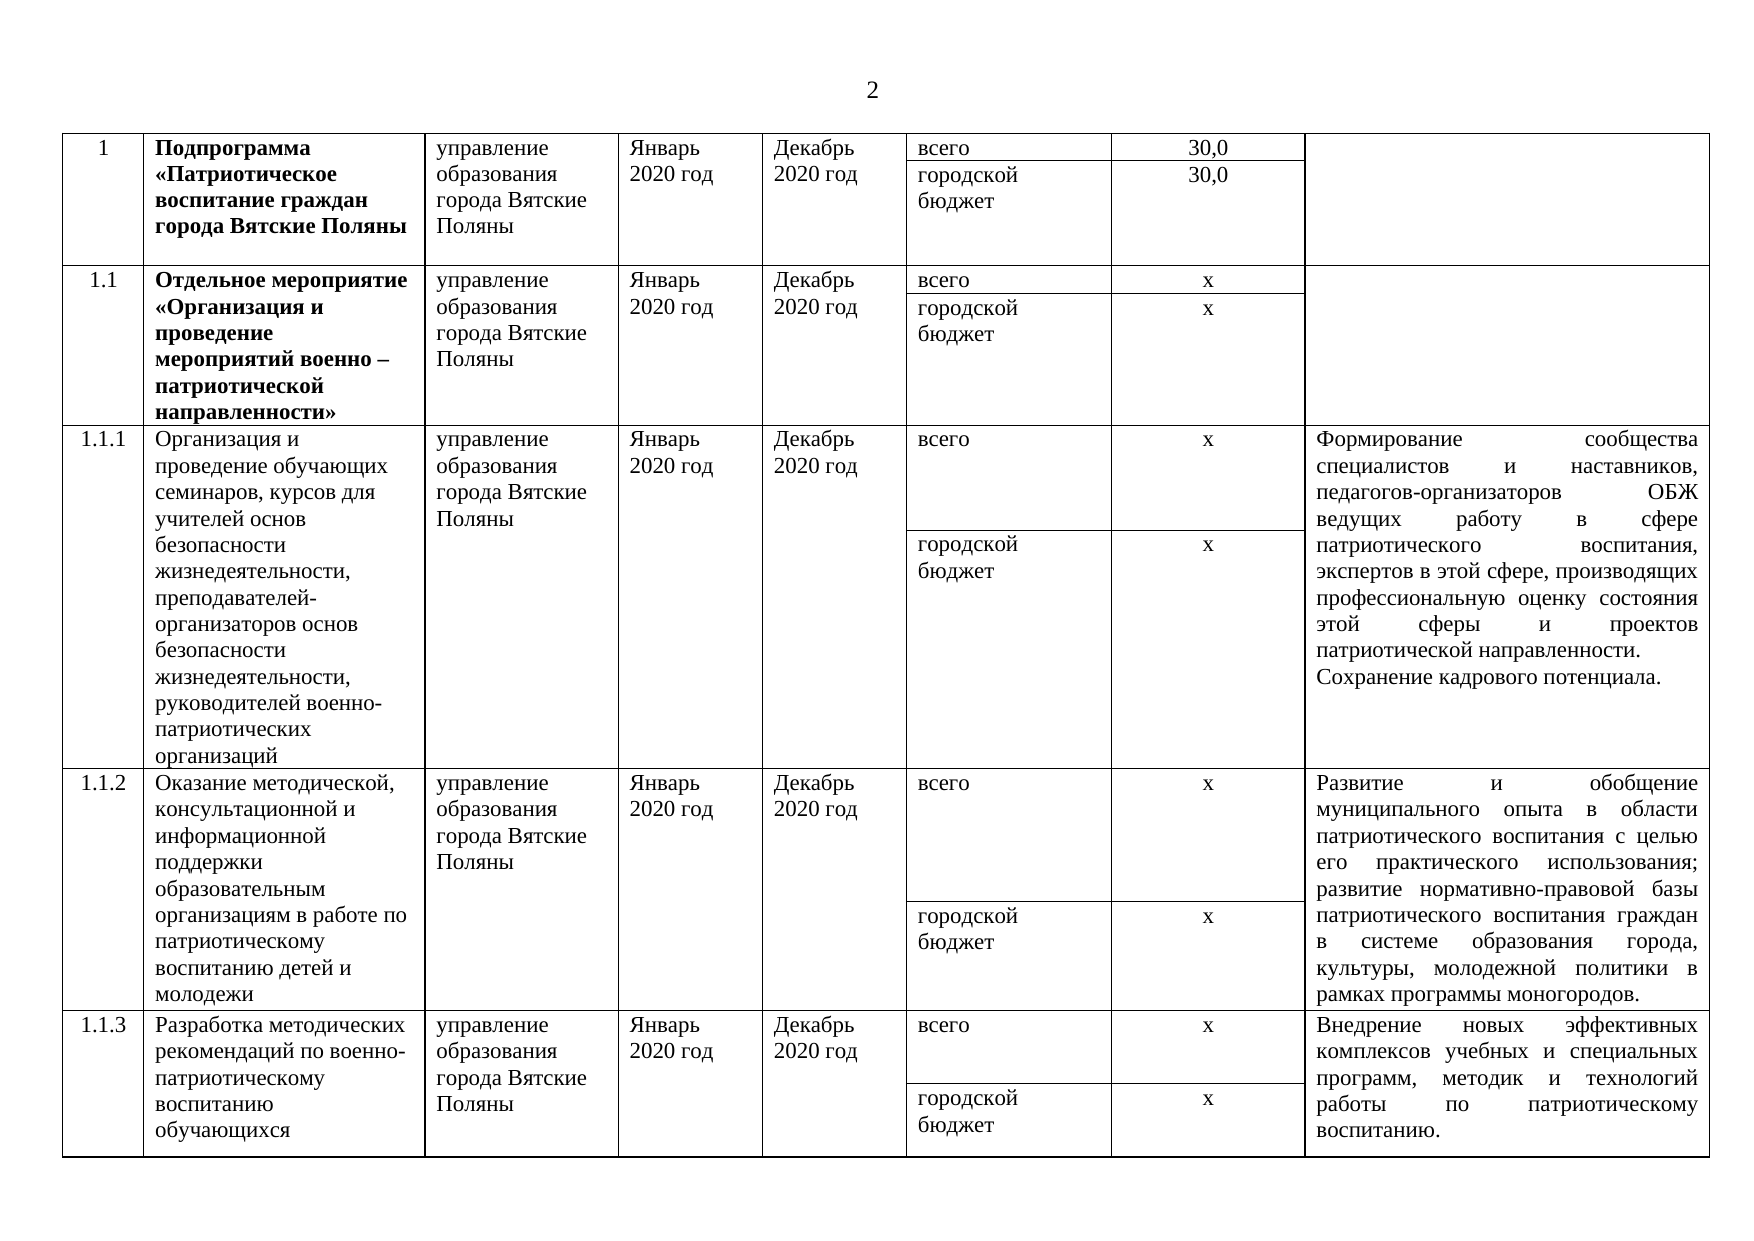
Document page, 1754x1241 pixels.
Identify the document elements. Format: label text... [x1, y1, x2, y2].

table_cell Январь 2020 год [619, 426, 762, 768]
table_cell Январь 2020 год [619, 134, 762, 265]
table_cell Формирование сообщества специалистов и наставников, педагогов-организаторов ОБЖ ведущих работу в сфере патриотического воспитания, экспертов в этой сфере, производящих профессиональную оценку состояния этой сферы и проектов патриотической направленности. Сохранение кадрового потенциала. [1306, 426, 1709, 768]
table_cell городской бюджет [907, 1084, 1111, 1156]
table_cell 30,0 [1112, 161, 1304, 265]
table_cell 1.1.3 [63, 1011, 143, 1156]
table_cell Организация и проведение обучающих семинаров, курсов для учителей основ безопасности жизнедеятельности, преподавателей-организаторов основ безопасности жизнедеятельности, руководителей военно-патриотических организаций [144, 426, 424, 768]
table_cell Разработка методических рекомендаций по военно-патриотическому воспитанию обучающихся [144, 1011, 424, 1156]
table_cell управление образования города Вятские Поляны [426, 266, 618, 424]
table_cell Развитие и обобщение муниципального опыта в области патриотического воспитания с целью его практического использования; развитие нормативно-правовой базы патриотического воспитания граждан в системе образования города, культуры, молодежной политики в рамках программы моногородов. [1306, 769, 1709, 1010]
table_cell Январь 2020 год [619, 266, 762, 424]
table_cell всего [907, 134, 1111, 160]
table_cell городской бюджет [907, 294, 1111, 424]
table_cell х [1112, 1011, 1304, 1083]
table_cell городской бюджет [907, 161, 1111, 265]
table_cell всего [907, 266, 1111, 293]
table_cell х [1112, 531, 1304, 768]
table_cell управление образования города Вятские Поляны [426, 426, 618, 768]
table_cell всего [907, 426, 1111, 529]
table_cell Декабрь 2020 год [763, 426, 906, 768]
table_cell 1.1 [63, 266, 143, 424]
table_cell Декабрь 2020 год [763, 266, 906, 424]
table_cell 1 [63, 134, 143, 265]
table_cell Оказание методической, консультационной и информационной поддержки образовательным организациям в работе по патриотическому воспитанию детей и молодежи [144, 769, 424, 1010]
table_cell х [1112, 1084, 1304, 1156]
table_cell Внедрение новых эффективных комплексов учебных и специальных программ, методик и технологий работы по патриотическому воспитанию. [1306, 1011, 1709, 1156]
table_cell всего [907, 769, 1111, 901]
table_cell городской бюджет [907, 531, 1111, 768]
table_cell городской бюджет [907, 902, 1111, 1010]
table_cell [1306, 266, 1709, 424]
table_cell Подпрограмма «Патриотическое воспитание граждан города Вятские Поляны [144, 134, 424, 265]
table_cell х [1112, 769, 1304, 901]
table_cell Январь 2020 год [619, 769, 762, 1010]
table_cell всего [907, 1011, 1111, 1083]
table_cell Отдельное мероприятие «Организация и проведение мероприятий военно – патриотической направленности» [144, 266, 424, 424]
table_cell Декабрь 2020 год [763, 769, 906, 1010]
table_cell Декабрь 2020 год [763, 1011, 906, 1156]
table_cell х [1112, 294, 1304, 424]
table_cell управление образования города Вятские Поляны [426, 769, 618, 1010]
table_cell х [1112, 426, 1304, 529]
table_cell х [1112, 902, 1304, 1010]
table_cell 1.1.1 [63, 426, 143, 768]
table_cell 30,0 [1112, 134, 1304, 160]
table_cell [1306, 134, 1709, 265]
table_cell х [1112, 266, 1304, 293]
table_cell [426, 1011, 618, 1156]
table_cell Декабрь 2020 год [763, 134, 906, 265]
table_cell 1.1.2 [63, 769, 143, 1010]
table_cell управление образования города Вятские Поляны [426, 134, 618, 265]
table_cell Январь 2020 год [619, 1011, 762, 1156]
